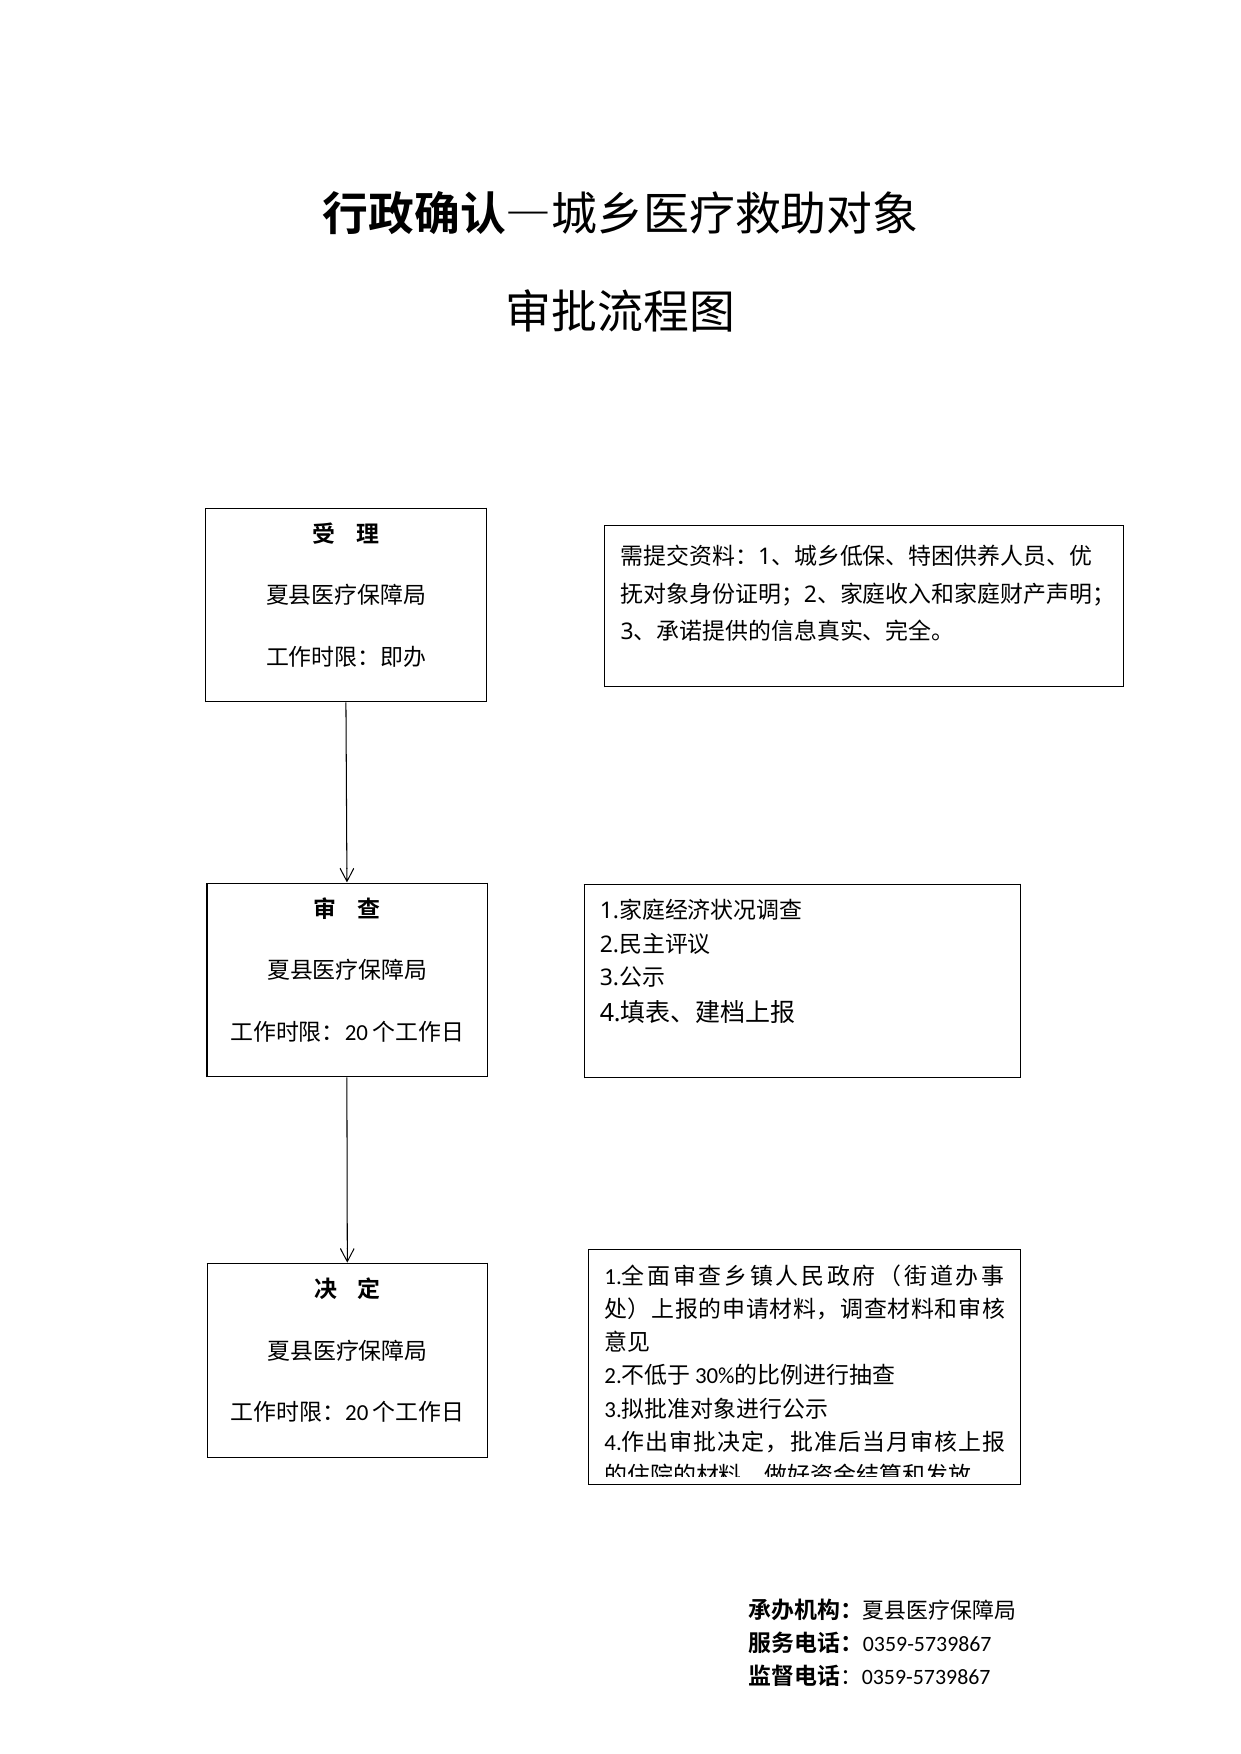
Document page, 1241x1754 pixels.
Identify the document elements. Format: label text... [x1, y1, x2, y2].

text 行政确认—城乡医疗救助对象 [187, 162, 1053, 259]
text 审批流程图 [187, 259, 1053, 357]
